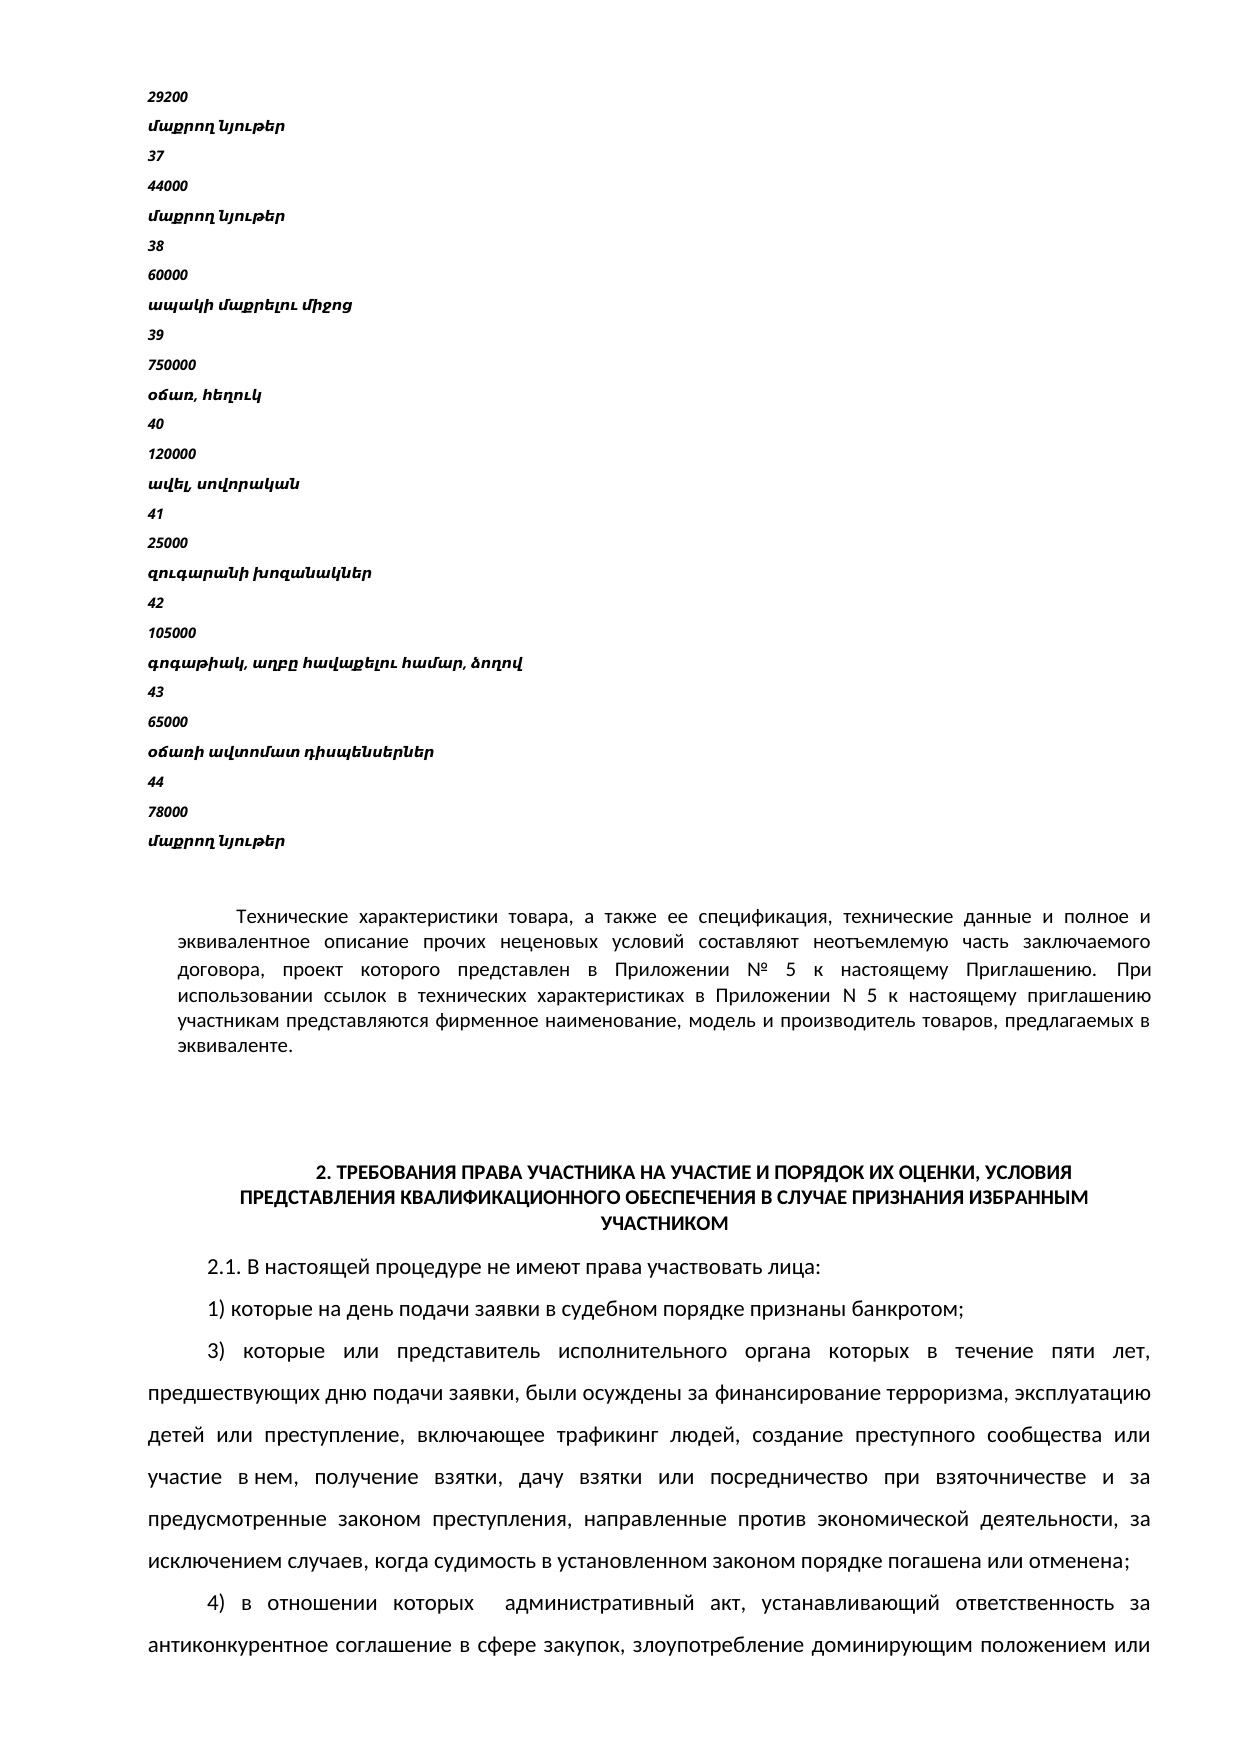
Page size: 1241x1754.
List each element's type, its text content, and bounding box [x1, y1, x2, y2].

text 2. ТРЕБОВАНИЯ ПРАВА УЧАСТНИКА НА УЧАСТИЕ И ПОРЯДОК ИХ ОЦЕНКИ, УСЛОВИЯ ПРЕДСТАВЛЕНИЯ КВАЛИФИКАЦИОННОГО ОБЕСПЕЧЕНИЯ В СЛУЧАЕ ПРИЗНАНИЯ ИЗБРАННЫМ УЧАСТНИКОМ [177, 1159, 1152, 1235]
text 1) которые на день подачи заявки в судебном порядке признаны банкротом; [148, 1294, 1152, 1322]
text 3) которые или представитель исполнительного органа которых в течение пяти лет, предшествующих дню подачи заявки, были осуждены за финансирование терроризма, эксплуатацию детей или преступление, включающее трафикинг людей, создание преступного сообщества или участие в нем, получение взятки, дачу взятки или посредничество при взяточничестве и за предусмотренные законом преступления, направленные против экономической деятельности, за исключением случаев, когда судимость в установленном законом порядке погашена или отменена; [148, 1336, 1152, 1574]
text Технические характеристики товара, а также ее спецификация, технические данные и полное и эквивалентное описание прочих неценовых условий составляют неотъемлемую часть заключаемого договора, проект которого представлен в Приложении № 5 к настоящему Приглашению. При использовании ссылок в технических характеристиках в Приложении N 5 к настоящему приглашению участникам представляются фирменное наименование, модель и производитель товаров, предлагаемых в эквиваленте. [177, 903, 1152, 1058]
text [148, 1588, 1152, 1658]
text 2.1. В настоящей процедуре не имеют права участвовать лица: [148, 1252, 1152, 1280]
